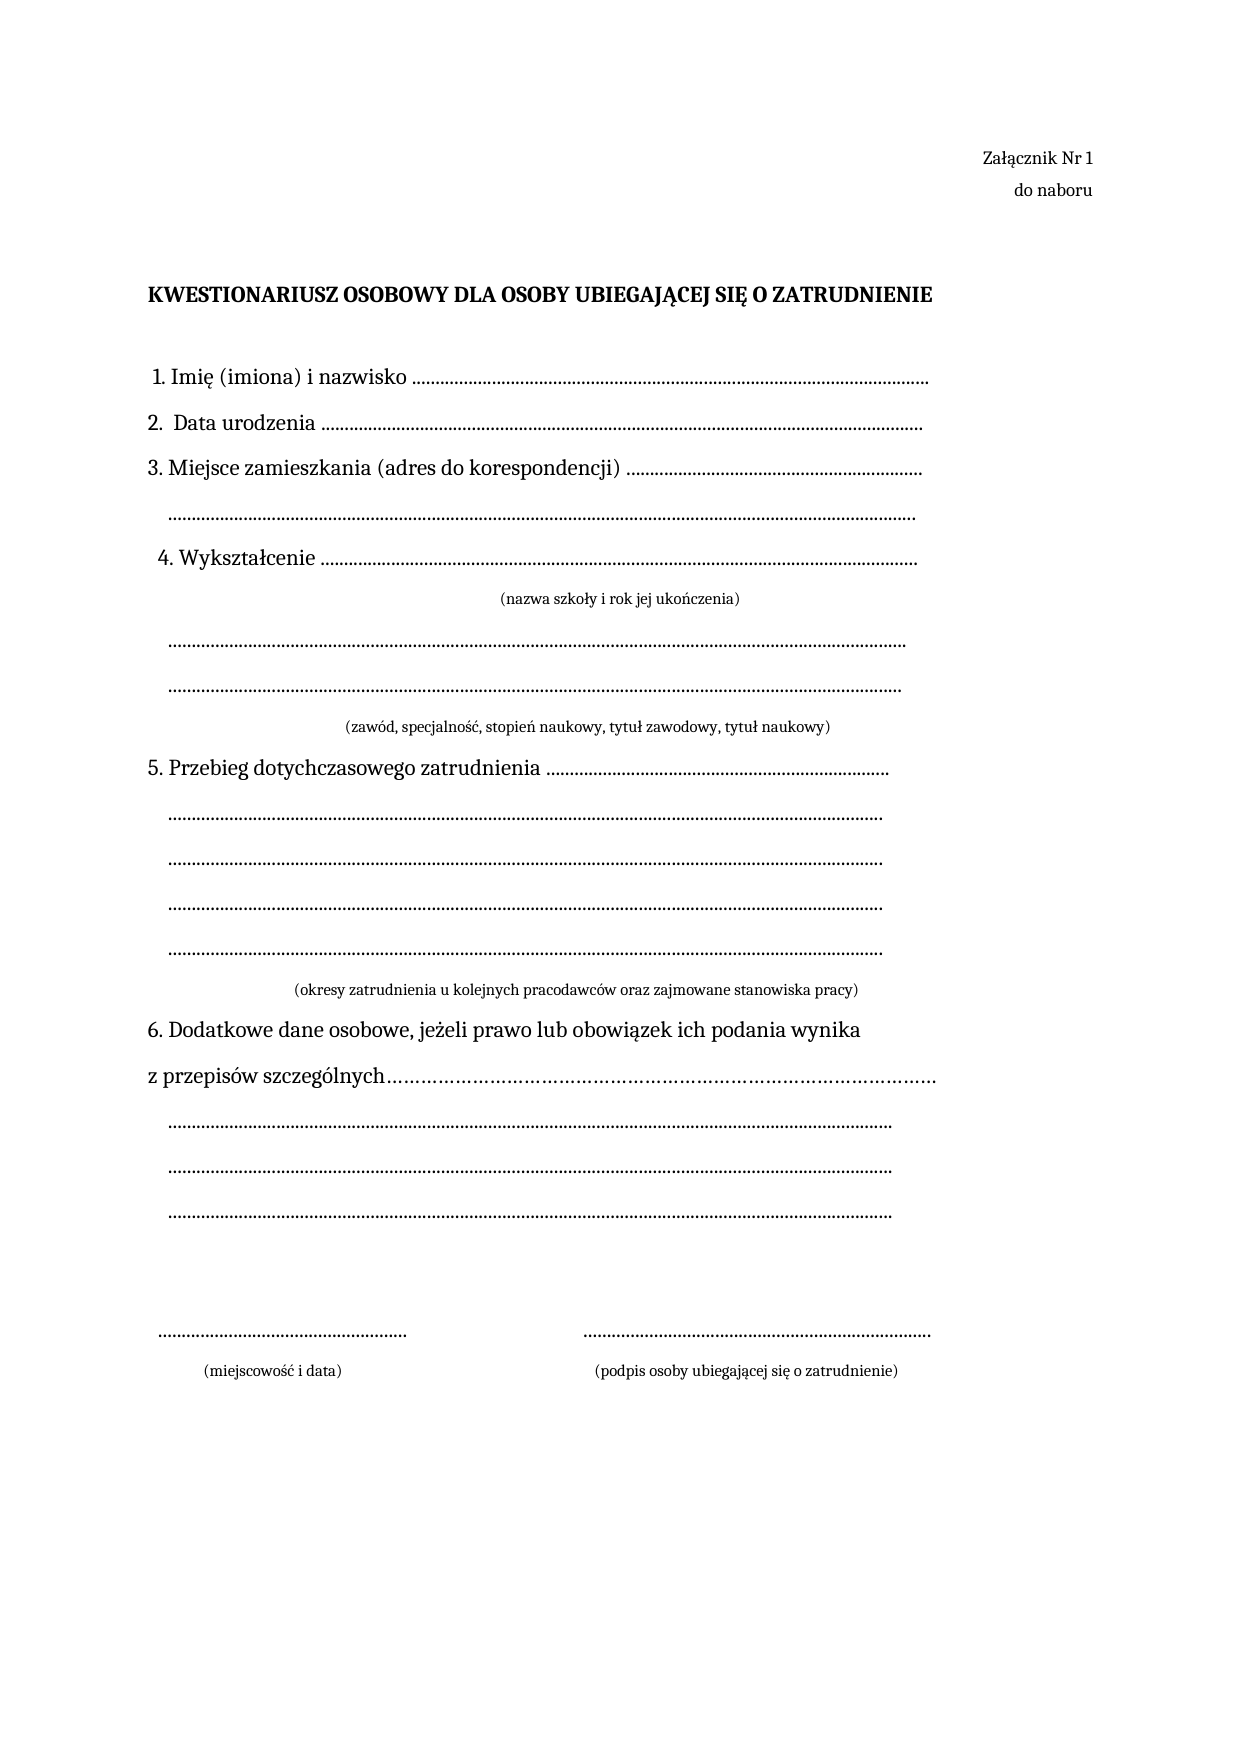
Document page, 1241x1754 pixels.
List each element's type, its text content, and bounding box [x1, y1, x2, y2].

text (okresy zatrudnienia u kolejnych pracodawców oraz zajmowane stanowiska pracy) [148, 980, 1093, 999]
text 5. Przebieg dotychczasowego zatrudnienia ......................................................................... [148, 754, 1093, 781]
subtitle KWESTIONARIUSZ OSOBOWY DLA OSOBY UBIEGAJĄCEJ SIĘ O ZATRUDNIENIE [148, 282, 1093, 309]
text ............................................................................................................................................................. [148, 627, 1093, 653]
text (zawód, specjalność, stopień naukowy, tytuł zawodowy, tytuł naukowy) [148, 717, 1093, 736]
text .......................................................................................................................................................... [148, 1153, 1093, 1179]
text ..................................................... .......................................................................... [148, 1288, 1093, 1343]
text 6. Dodatkowe dane osobowe, jeżeli prawo lub obowiązek ich podania wynika [148, 1017, 1063, 1044]
text (nazwa szkoły i rok jej ukończenia) [148, 590, 1093, 609]
text ........................................................................................................................................................ [148, 890, 1093, 916]
text ........................................................................................................................................................ [148, 935, 1093, 961]
text .......................................................................................................................................................... [148, 1198, 1093, 1224]
text 2. Data urodzenia ................................................................................................................................ [148, 409, 1093, 436]
text z przepisów szczególnych…………………………………………………………………………………… [148, 1062, 1063, 1089]
text Załącznik Nr 1 [148, 148, 1093, 169]
text 4. Wykształcenie ............................................................................................................................... [148, 544, 1093, 571]
text ........................................................................................................................................................ [148, 799, 1093, 826]
text ............................................................................................................................................................... [148, 499, 1093, 526]
text (miejscowość i data) (podpis osoby ubiegającej się o zatrudnienie) [148, 1361, 1093, 1409]
text ........................................................................................................................................................ [148, 845, 1093, 871]
text do naboru [148, 180, 1093, 201]
text 1. Imię (imiona) i nazwisko .............................................................................................................. [148, 364, 1093, 391]
text .......................................................................................................................................................... [148, 1107, 1093, 1134]
text 3. Miejsce zamieszkania (adres do korespondencji) ............................................................... [148, 454, 1093, 481]
text ............................................................................................................................................................ [148, 672, 1093, 698]
